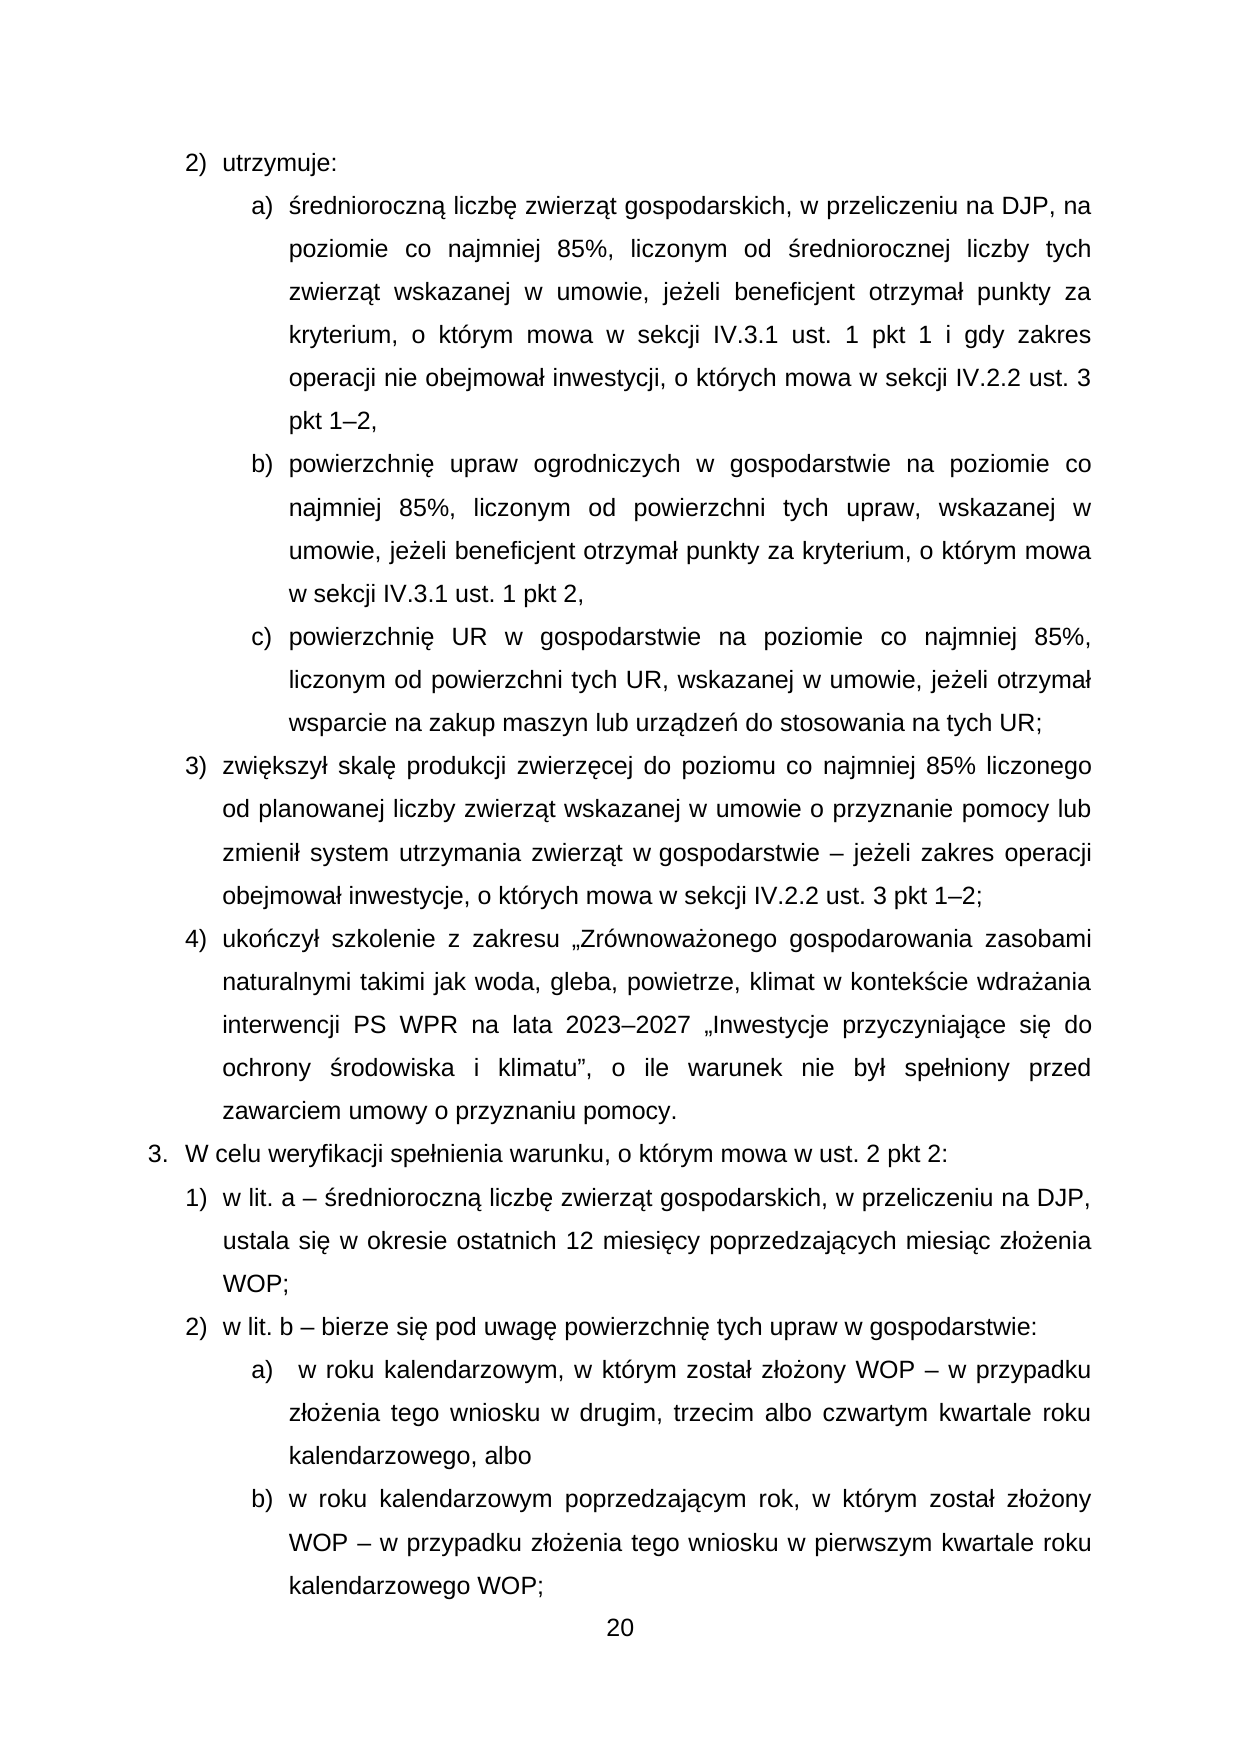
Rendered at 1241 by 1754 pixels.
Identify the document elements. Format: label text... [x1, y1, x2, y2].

list średnioroczną liczbę zwierząt gospodarskich, w przeliczeniu na DJP, na poziomie co najmniej 85%, liczonym od średniorocznej liczby tych zwierząt wskazanej w umowie, jeżeli beneficjent otrzymał punkty za kryterium, o którym mowa w sekcji IV.3.1 ust. 1 pkt 1 i gdy zakres operacji nie obejmował inwestycji, o których mowa w sekcji IV.2.2 ust. 3 pkt 1–2, [251, 191, 1093, 435]
list powierzchnię UR w gospodarstwie na poziomie co najmniej 85%, liczonym od powierzchni tych UR, wskazanej w umowie, jeżeli otrzymał wsparcie na zakup maszyn lub urządzeń do stosowania na tych UR; [251, 622, 1093, 737]
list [251, 1355, 1093, 1470]
list w lit. a – średnioroczną liczbę zwierząt gospodarskich, w przeliczeniu na DJP, ustala się w okresie ostatnich 12 miesięcy poprzedzających miesiąc złożenia WOP; [185, 1183, 1093, 1298]
list W celu weryfikacji spełnienia warunku, o którym mowa w ust. 2 pkt 2: [148, 1139, 1093, 1168]
list w roku kalendarzowym poprzedzającym rok, w którym został złożony WOP – w przypadku złożenia tego wniosku w pierwszym kwartale roku kalendarzowego WOP; [251, 1484, 1093, 1599]
list powierzchnię upraw ogrodniczych w gospodarstwie na poziomie co najmniej 85%, liczonym od powierzchni tych upraw, wskazanej w umowie, jeżeli beneficjent otrzymał punkty za kryterium, o którym mowa w sekcji IV.3.1 ust. 1 pkt 2, [251, 449, 1093, 608]
list utrzymuje: [185, 148, 1093, 176]
list w lit. b – bierze się pod uwagę powierzchnię tych upraw w gospodarstwie: [185, 1312, 1093, 1341]
list ukończył szkolenie z zakresu „Zrównoważonego gospodarowania zasobami naturalnymi takimi jak woda, gleba, powietrze, klimat w kontekście wdrażania interwencji PS WPR na lata 2023–2027 „Inwestycje przyczyniające się do ochrony środowiska i klimatu”, o ile warunek nie był spełniony przed zawarciem umowy o przyznaniu pomocy. [185, 924, 1093, 1125]
list zwiększył skalę produkcji zwierzęcej do poziomu co najmniej 85% liczonego od planowanej liczby zwierząt wskazanej w umowie o przyznanie pomocy lub zmienił system utrzymania zwierząt w gospodarstwie – jeżeli zakres operacji obejmował inwestycje, o których mowa w sekcji IV.2.2 ust. 3 pkt 1–2; [185, 751, 1093, 909]
